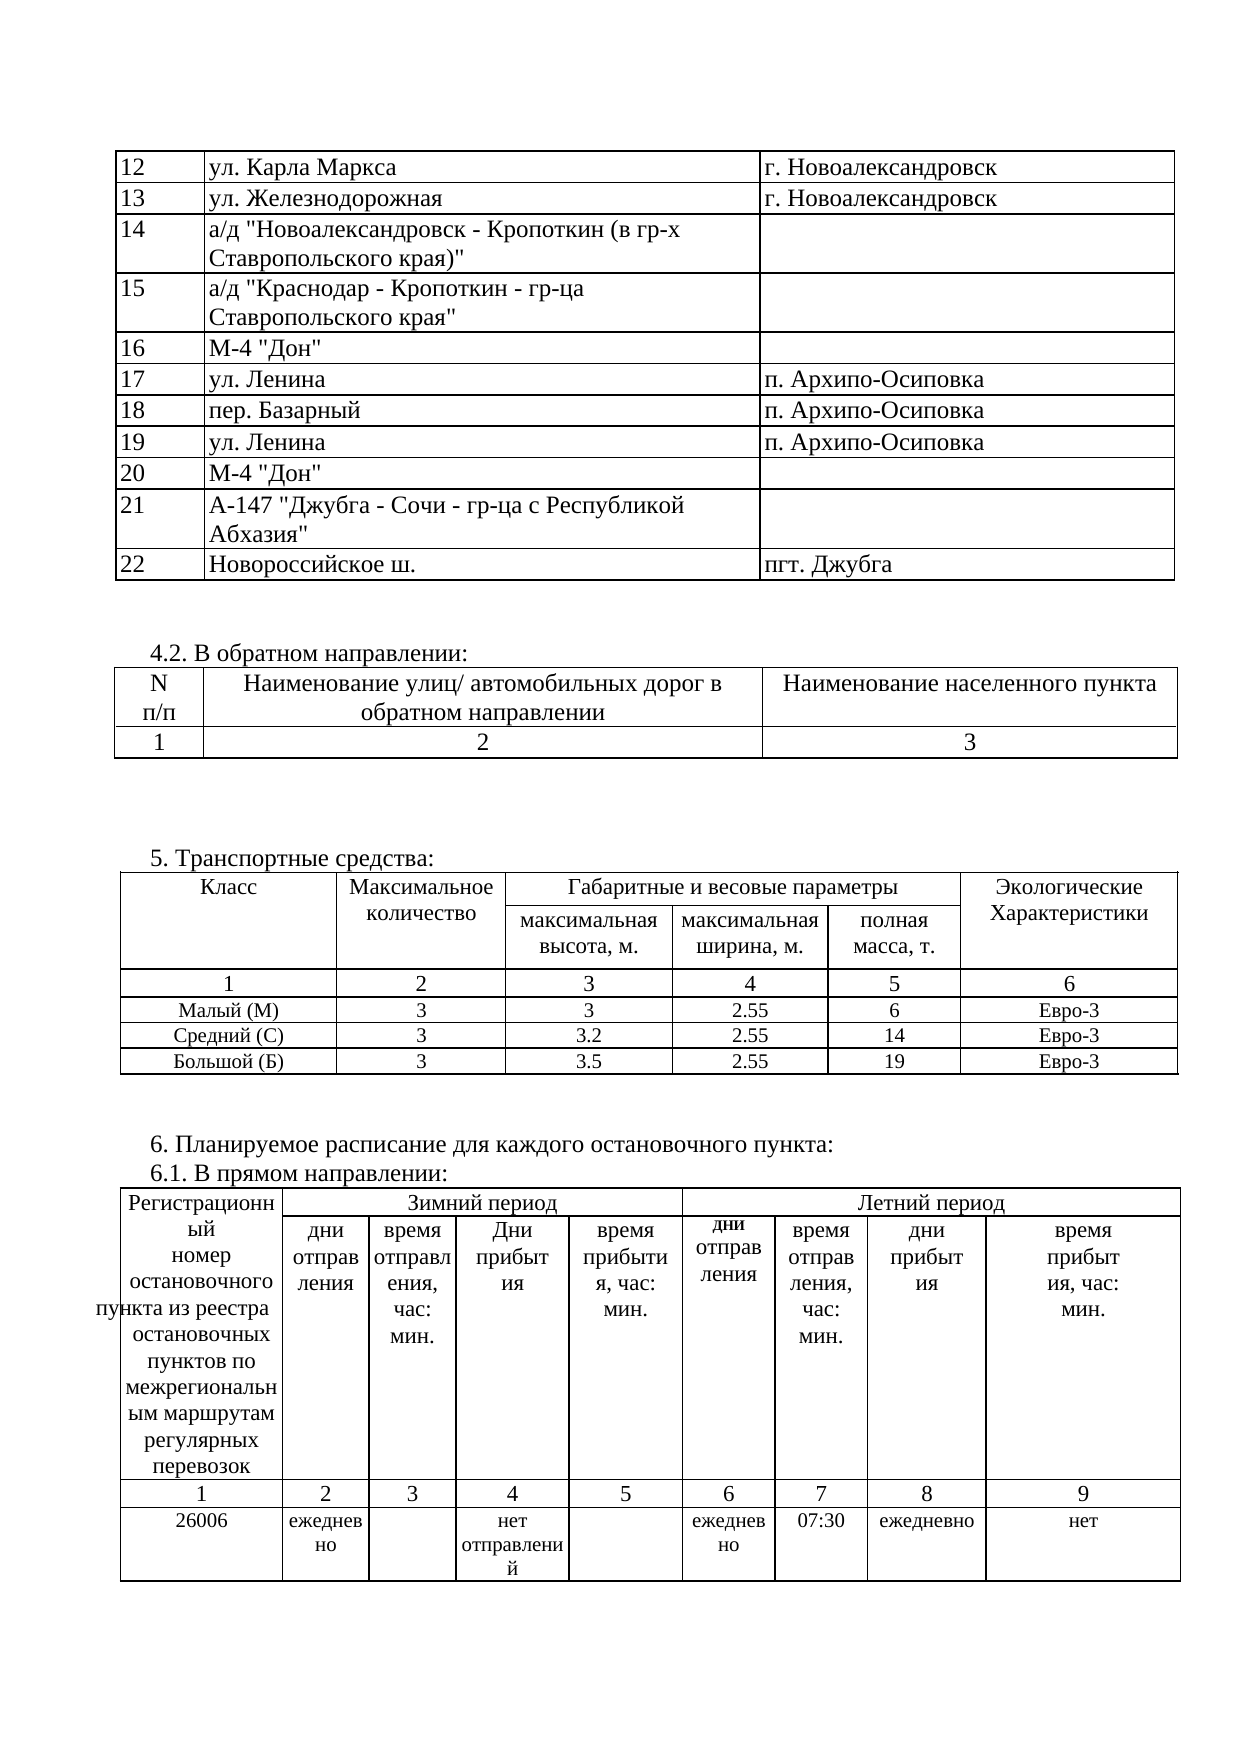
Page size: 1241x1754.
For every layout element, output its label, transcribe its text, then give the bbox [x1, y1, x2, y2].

table_cell дни отправ ления [283, 1217, 368, 1478]
table_cell 6 [829, 998, 960, 1022]
table_cell 2.55 [673, 998, 827, 1022]
table_cell время отправ ления, час: мин. [776, 1217, 867, 1478]
table_cell 3 [506, 998, 672, 1022]
table_cell 14 [117, 215, 204, 272]
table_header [121, 1189, 282, 1478]
table_cell 18 [117, 396, 204, 425]
table_cell ежедневно [283, 1508, 368, 1580]
table_cell 19 [117, 427, 204, 457]
table_cell 12 [117, 152, 204, 181]
table_cell 17 [117, 364, 204, 394]
table_cell 5 [570, 1480, 682, 1506]
table_cell а/д "Новоалександровск - Кропоткин (в гр-х Ставропольского края)" [205, 215, 759, 272]
table_cell ул. Ленина [205, 427, 759, 457]
table_cell п. Архипо-Осиповка [761, 427, 1174, 457]
table_cell пер. Базарный [205, 396, 759, 425]
table_cell 3 [763, 726, 1177, 757]
table_cell 8 [868, 1480, 985, 1506]
table_cell 3 [506, 970, 672, 996]
table_cell ежедневно [868, 1508, 985, 1580]
table_cell 20 [117, 458, 204, 488]
table_cell 1 [115, 727, 203, 757]
table_cell 21 [117, 490, 204, 547]
table_cell 3 [370, 1480, 455, 1506]
table_cell 3.5 [506, 1049, 672, 1073]
table_cell Дни прибыт ия [457, 1217, 568, 1478]
table_cell Большой (Б) [121, 1049, 336, 1073]
table_cell Новороссийское ш. [205, 549, 759, 579]
table_cell 22 [117, 549, 204, 579]
table_header Экологические Характеристики [961, 873, 1177, 968]
table_cell максимальная ширина, м. [673, 906, 827, 968]
table_cell нет отправлений [457, 1508, 568, 1580]
table_header Наименование улиц/ автомобильных дорог в обратном направлении [204, 668, 762, 726]
table_cell 5 [829, 970, 960, 996]
table_cell 3.2 [506, 1023, 672, 1047]
table_cell Евро-3 [961, 1023, 1177, 1047]
text 4.2. В обратном направлении: [150, 638, 1090, 667]
table_cell 7 [776, 1480, 867, 1506]
table_cell 15 [117, 274, 204, 331]
table_cell [370, 1508, 455, 1580]
text 5. Транспортные средства: [150, 843, 1090, 871]
table_cell 13 [117, 183, 204, 213]
table_header Зимний период [283, 1189, 682, 1215]
table_cell 2 [337, 970, 505, 996]
table_cell время прибыт ия, час: мин. [987, 1217, 1180, 1478]
table_cell 9 [987, 1480, 1180, 1506]
table_cell М-4 "Дон" [205, 458, 759, 488]
table_cell время отправл ения, час: мин. [370, 1217, 455, 1478]
table_cell 1 [121, 970, 336, 996]
table_cell 19 [829, 1049, 960, 1073]
table_header Максимальное количество [337, 873, 505, 968]
table_cell 2.55 [673, 1049, 827, 1073]
table_cell 26006 [121, 1508, 282, 1580]
table_cell 07:30 [776, 1508, 867, 1580]
text 6.1. В прямом направлении: [150, 1158, 1090, 1187]
table_cell 16 [117, 333, 204, 362]
table_cell ежедневно [683, 1508, 774, 1580]
table_cell г. Новоалександровск [761, 183, 1174, 213]
table_cell [761, 215, 1174, 272]
table_cell полная масса, т. [829, 906, 960, 968]
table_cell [761, 152, 1174, 181]
table_header Наименование населенного пункта [763, 668, 1177, 726]
table_cell 3 [337, 1023, 505, 1047]
table_cell [761, 490, 1174, 547]
table_cell 3 [337, 998, 505, 1022]
table_header Летний период [683, 1189, 1180, 1215]
table_cell [761, 333, 1174, 362]
table_cell 14 [829, 1023, 960, 1047]
table_cell Евро-3 [961, 998, 1177, 1022]
table_cell Малый (М) [121, 998, 336, 1022]
table_cell 4 [457, 1480, 568, 1506]
table_header N п/п [115, 668, 203, 726]
table_cell Евро-3 [961, 1049, 1177, 1073]
text 6. Планируемое расписание для каждого остановочного пункта: [150, 1129, 1090, 1158]
table_cell 6 [961, 970, 1177, 996]
table_cell [570, 1508, 682, 1580]
table_cell ДНИ отправ ления [683, 1217, 774, 1478]
table_cell Средний (С) [121, 1023, 336, 1047]
table_cell нет [987, 1508, 1180, 1580]
table_cell ул. Карла Маркса [205, 152, 759, 181]
table_cell 2 [204, 727, 762, 757]
table_cell 3 [337, 1049, 505, 1073]
table_cell п. Архипо-Осиповка [761, 364, 1174, 394]
table_cell время прибыти я, час: мин. [570, 1217, 682, 1478]
table_cell 2.55 [673, 1023, 827, 1047]
table_header Класс [121, 873, 336, 968]
table_cell а/д "Краснодар - Кропоткин - гр-ца Ставропольского края" [205, 274, 759, 331]
table_cell [761, 458, 1174, 488]
table_cell А-147 "Джубга - Сочи - гр-ца с Республикой Абхазия" [205, 490, 759, 547]
table_cell [761, 274, 1174, 331]
table_cell ул. Железнодорожная [205, 183, 759, 213]
table_cell 6 [683, 1480, 774, 1506]
table_cell 4 [673, 970, 827, 996]
table_cell п. Архипо-Осиповка [761, 396, 1174, 425]
table_cell дни прибыт ия [868, 1217, 985, 1478]
table_cell ул. Ленина [205, 364, 759, 394]
table_cell 2 [283, 1480, 368, 1506]
table_cell 1 [121, 1480, 282, 1506]
table_cell пгт. Джубга [761, 549, 1174, 579]
table_cell М-4 "Дон" [205, 333, 759, 362]
table_cell максимальная высота, м. [506, 906, 672, 968]
table_header Габаритные и весовые параметры [506, 873, 960, 905]
